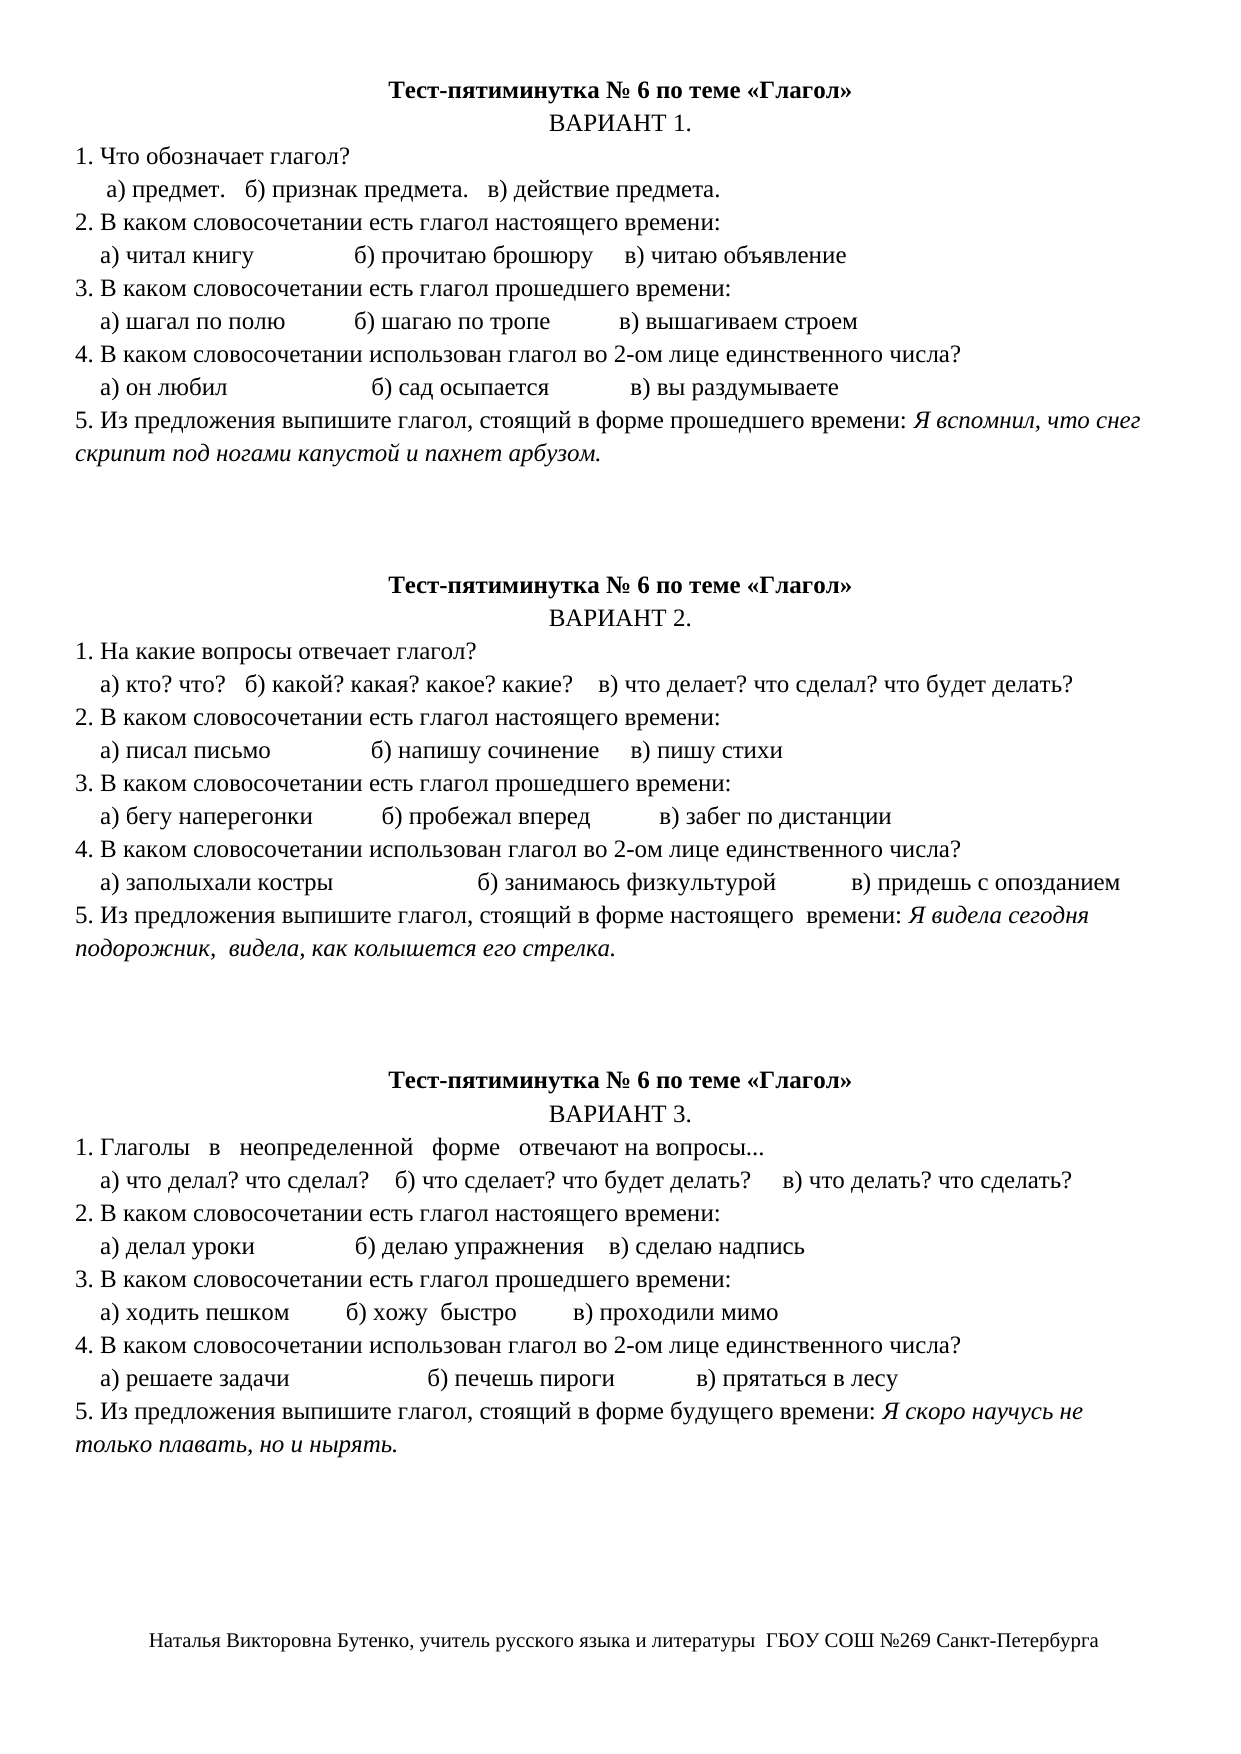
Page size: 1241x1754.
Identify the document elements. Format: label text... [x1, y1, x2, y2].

text 2. В каком словосочетании есть глагол настоящего времени: [75, 207, 1165, 236]
text а) решаете задачи б) печешь пироги в) прятаться в лесу [75, 1363, 1165, 1392]
text а) ходить пешком б) хожу быстро в) проходили мимо [75, 1297, 1165, 1326]
text а) писал письмо б) напишу сочинение в) пишу стихи [75, 735, 1165, 764]
text а) бегу наперегонки б) пробежал вперед в) забег по дистанции [75, 801, 1165, 830]
text 2. В каком словосочетании есть глагол настоящего времени: [75, 1198, 1165, 1226]
text 3. В каком словосочетании есть глагол прошедшего времени: [75, 768, 1165, 797]
text 1. Что обозначает глагол? [75, 141, 1165, 170]
text а) кто? что? б) какой? какая? какое? какие? в) что делает? что сделал? что будет делать? [75, 669, 1165, 698]
text Тест-пятиминутка № 6 по теме «Глагол» [75, 75, 1165, 104]
text ВАРИАНТ 2. [75, 603, 1165, 632]
text а) читал книгу б) прочитаю брошюру в) читаю объявление [75, 240, 1165, 269]
text а) предмет. б) признак предмета. в) действие предмета. [75, 174, 1165, 203]
text 4. В каком словосочетании использован глагол во 2-ом лице единственного числа? [75, 339, 1165, 368]
text ВАРИАНТ 3. [75, 1099, 1165, 1127]
text а) заполыхали костры б) занимаюсь физкультурой в) придешь с опозданием [75, 867, 1165, 896]
text Тест-пятиминутка № 6 по теме «Глагол» [75, 1066, 1165, 1094]
text 5. Из предложения выпишите глагол, стоящий в форме будущего времени: Я скоро научусь не только плавать, но и нырять. [75, 1396, 1165, 1458]
text а) шагал по полю б) шагаю по тропе в) вышагиваем строем [75, 306, 1165, 335]
text 4. В каком словосочетании использован глагол во 2-ом лице единственного числа? [75, 834, 1165, 863]
text 5. Из предложения выпишите глагол, стоящий в форме прошедшего времени: Я вспомнил, что снег скрипит под ногами капустой и пахнет арбузом. [75, 405, 1165, 467]
text 5. Из предложения выпишите глагол, стоящий в форме настоящего времени: Я видела сегодня подорожник, видела, как колышется его стрелка. [75, 901, 1165, 962]
text 1. Глаголы в неопределенной форме отвечают на вопросы... [75, 1132, 1165, 1160]
text 1. На какие вопросы отвечает глагол? [75, 636, 1165, 665]
text а) что делал? что сделал? б) что сделает? что будет делать? в) что делать? что сделать? [75, 1165, 1165, 1193]
text 3. В каком словосочетании есть глагол прошедшего времени: [75, 1264, 1165, 1292]
text 3. В каком словосочетании есть глагол прошедшего времени: [75, 273, 1165, 302]
text а) делал уроки б) делаю упражнения в) сделаю надпись [75, 1231, 1165, 1259]
text 4. В каком словосочетании использован глагол во 2-ом лице единственного числа? [75, 1330, 1165, 1358]
text а) он любил б) сад осыпается в) вы раздумываете [75, 372, 1165, 401]
text 2. В каком словосочетании есть глагол настоящего времени: [75, 702, 1165, 731]
text ВАРИАНТ 1. [75, 108, 1165, 137]
text Тест-пятиминутка № 6 по теме «Глагол» [75, 570, 1165, 599]
